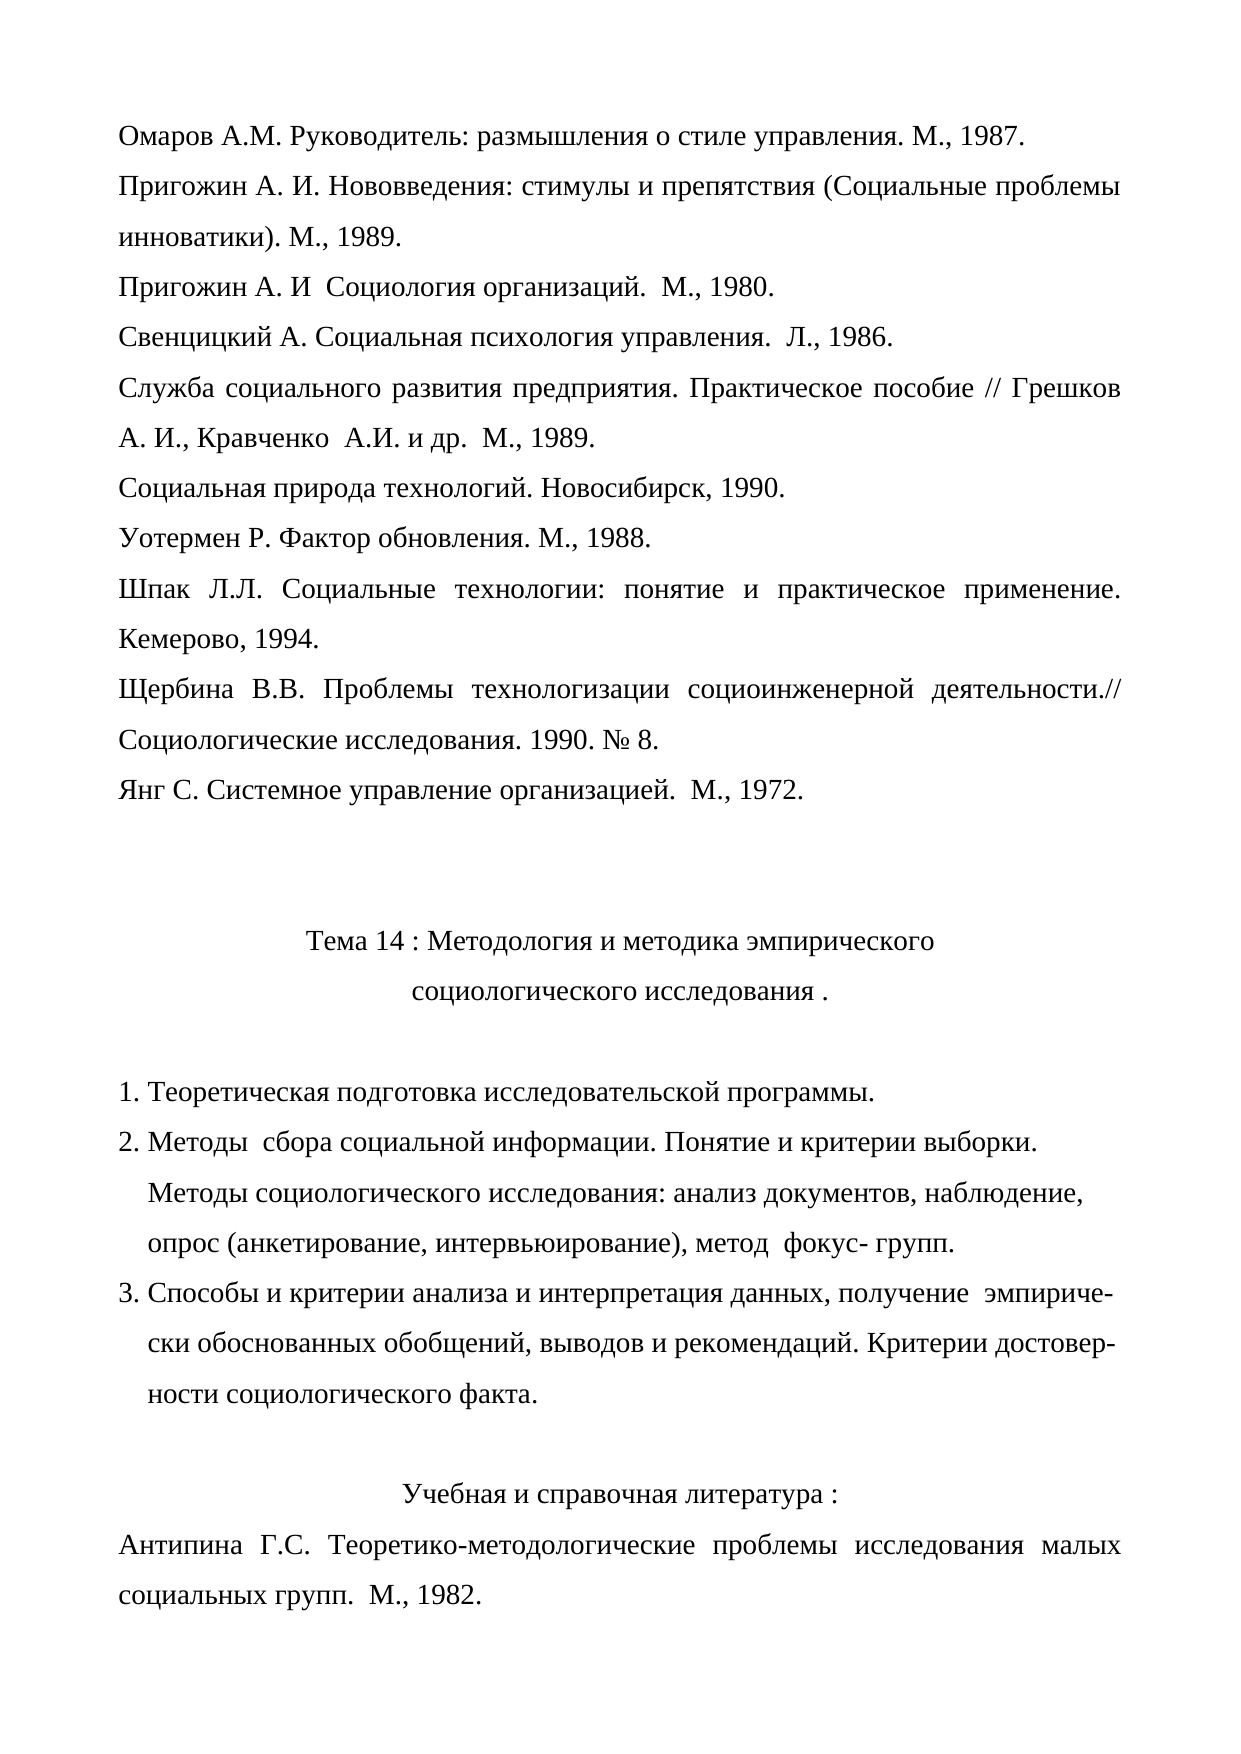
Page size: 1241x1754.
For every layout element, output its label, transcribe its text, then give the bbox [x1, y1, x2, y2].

text Служба социального развития предприятия. Практическое пособие // Грешков А. И., Кравченко А.И. и др. М., 1989. [118, 370, 1122, 453]
text Методы социологического исследования: анализ документов, наблюдение, [118, 1175, 1122, 1208]
text Пригожин А. И Социология организаций. М., 1980. [118, 269, 1122, 303]
text 3. Способы и критерии анализа и интерпретация данных, получение эмпириче- [118, 1275, 1122, 1309]
text Шпак Л.Л. Социальные технологии: понятие и практическое применение. Кемерово, 1994. [118, 571, 1122, 655]
text 2. Методы сбора социальной информации. Понятие и критерии выборки. [118, 1124, 1122, 1158]
text Свенцицкий А. Социальная психология управления. Л., 1986. [118, 319, 1122, 353]
text Учебная и справочная литература : [118, 1477, 1122, 1510]
text Тема 14 : Методология и методика эмпирического [118, 923, 1122, 957]
text 1. Теоретическая подготовка исследовательской программы. [118, 1074, 1122, 1108]
text Антипина Г.С. Теоретико-методологические проблемы исследования малых социальных групп. М., 1982. [118, 1527, 1122, 1611]
text ски обоснованных обобщений, выводов и рекомендаций. Критерии достовер- [118, 1326, 1122, 1359]
text социологического исследования . [118, 973, 1122, 1007]
text ности социологического факта. [118, 1376, 1122, 1409]
text Социальная природа технологий. Новосибирск, 1990. [118, 470, 1122, 504]
text Щербина В.В. Проблемы технологизации социоинженерной деятельности.// Социологические исследования. 1990. № 8. [118, 672, 1122, 755]
text Пригожин А. И. Нововведения: стимулы и препятствия (Социальные проблемы инноватики). М., 1989. [118, 168, 1122, 252]
text Уотермен Р. Фактор обновления. М., 1988. [118, 521, 1122, 554]
text Омаров А.М. Руководитель: размышления о стиле управления. М., 1987. [118, 118, 1122, 152]
text Янг С. Системное управление организацией. М., 1972. [118, 772, 1122, 806]
text опрос (анкетирование, интервьюирование), метод фокус- групп. [118, 1225, 1122, 1258]
